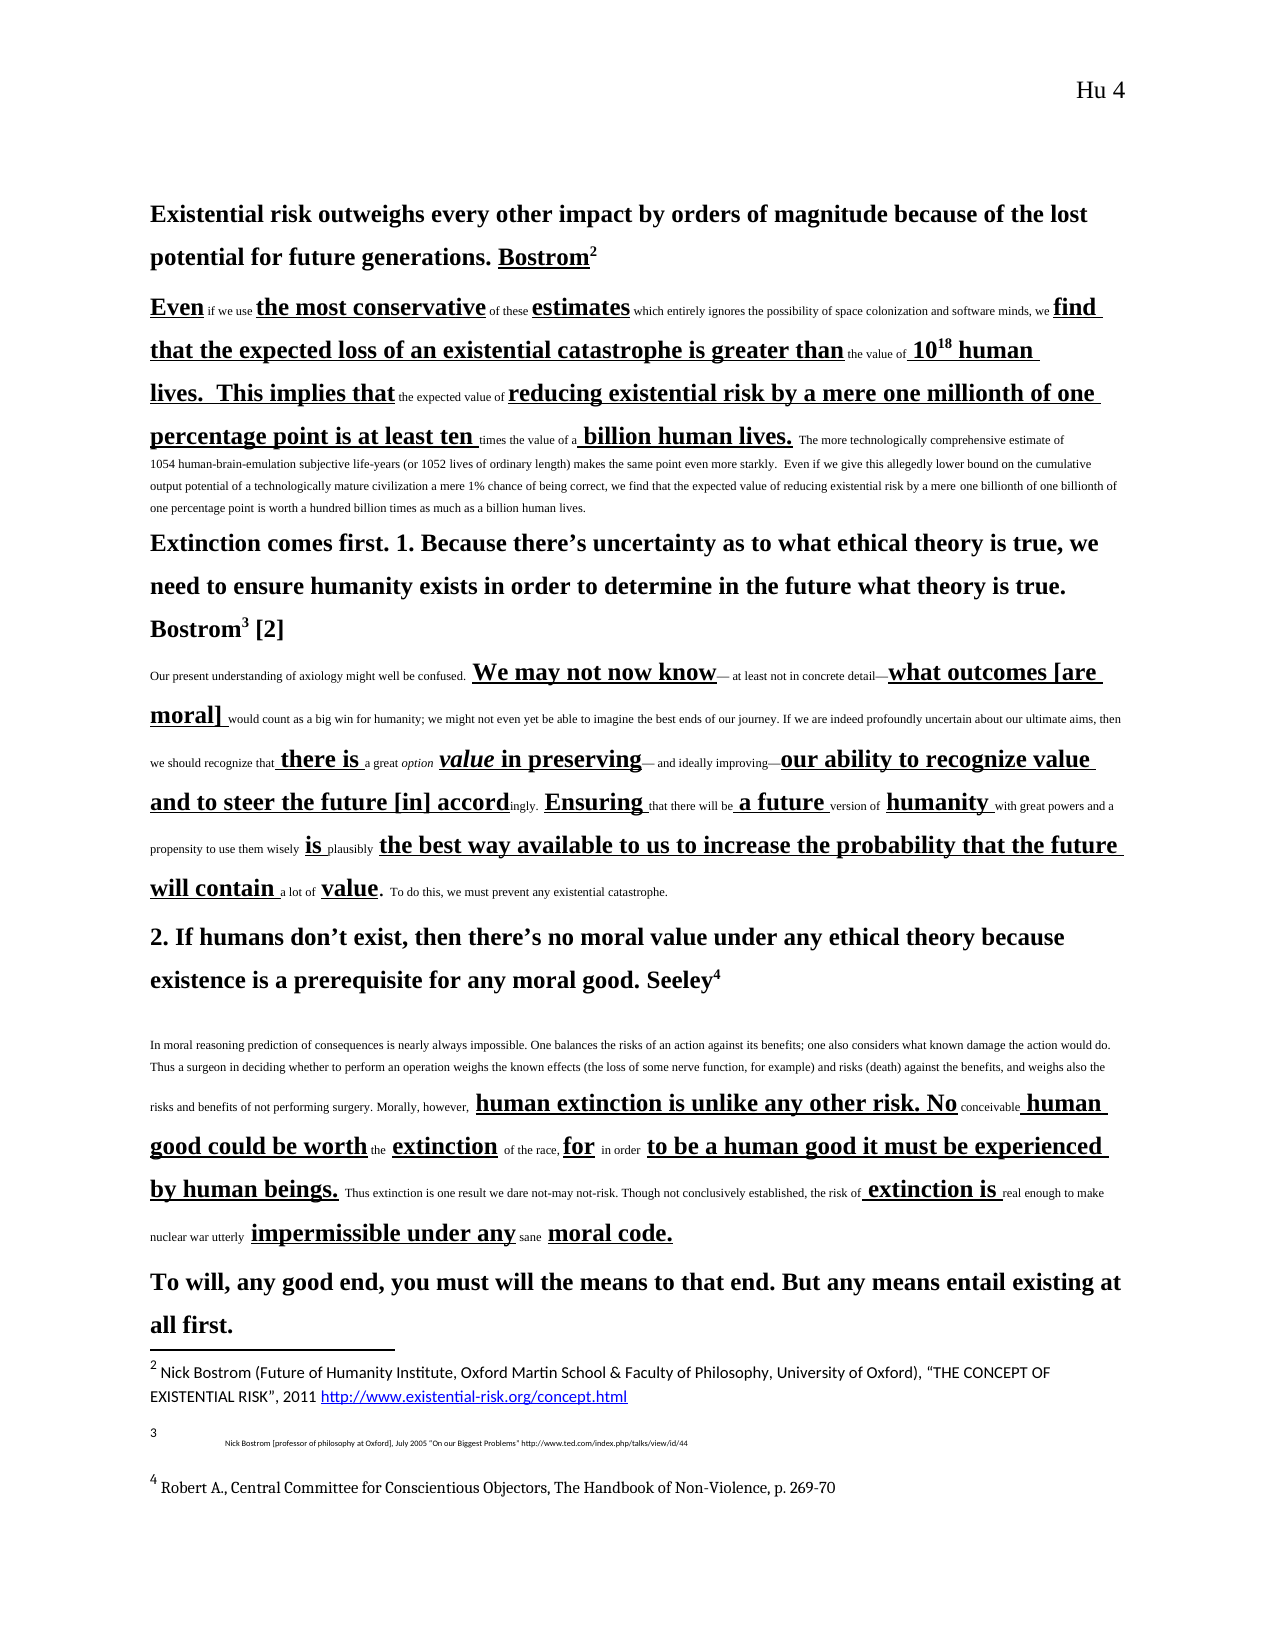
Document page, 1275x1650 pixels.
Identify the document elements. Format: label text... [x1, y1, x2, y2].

text To will, any good end, you must will the means to that end. But any means entail existing at all first. [150, 1267, 1125, 1339]
text 2. If humans don’t exist, then there’s no moral value under any ethical theory because existence is a prerequisite for any moral good. Seeley [150, 922, 1125, 994]
text Extinction comes first. 1. Because there’s uncertainty as to what ethical theory is true, we need to ensure humanity exists in order to determine in the future what theory is true. Bostrom [2] Our present understanding of axiology might well be confused. We may not now know— at least not in concrete detail—what outcomes [are moral] would count as a big win for humanity; we might not even yet be able to imagine the best ends of our journey. If we are indeed profoundly uncertain about our ultimate aims, then we should recognize that there is a great option value in preserving— and ideally improving—our ability to recognize value and to steer the future [in] accordingly. Ensuring that there will be a future version of humanity with great powers and a propensity to use them wisely is plausibly the best way available to us to increase the probability that the future will contain a lot of value. To do this, we must prevent any existential catastrophe. [150, 528, 1125, 902]
text Existential risk outweighs every other impact by orders of magnitude because of the lost potential for future generations. Bostrom [150, 199, 1125, 271]
text In moral reasoning prediction of consequences is nearly always impossible. One balances the risks of an action against its benefits; one also considers what known damage the action would do. Thus a surgeon in deciding whether to perform an operation weighs the known effects (the loss of some nerve function, for example) and risks (death) against the benefits, and weighs also the risks and benefits of not performing surgery. Morally, however, human extinction is unlike any other risk. No conceivable human good could be worth the extinction of the race, for in order to be a human good it must be experienced by human beings. Thus extinction is one result we dare not-may not-risk. Though not conclusively established, the risk of extinction is real enough to make nuclear war utterly impermissible under any sane moral code. [150, 1038, 1125, 1246]
text Even if we use the most conservative of these estimates which entirely ignores the possibility of space colonization and software minds, we find that the expected loss of an existential catastrophe is greater than the value of 1018 human lives. This implies that the expected value of reducing existential risk by a mere one millionth of one percentage point is at least ten times the value of a billion human lives. The more technologically comprehensive estimate of 1054 human-brain-emulation subjective life-years (or 1052 lives of ordinary length) makes the same point even more starkly. Even if we give this allegedly lower bound on the cumulative output potential of a technologically mature civilization a mere 1% chance of being correct, we find that the expected value of reducing existential risk by a mere one billionth of one billionth of one percentage point is worth a hundred billion times as much as a billion human lives. [150, 292, 1125, 515]
